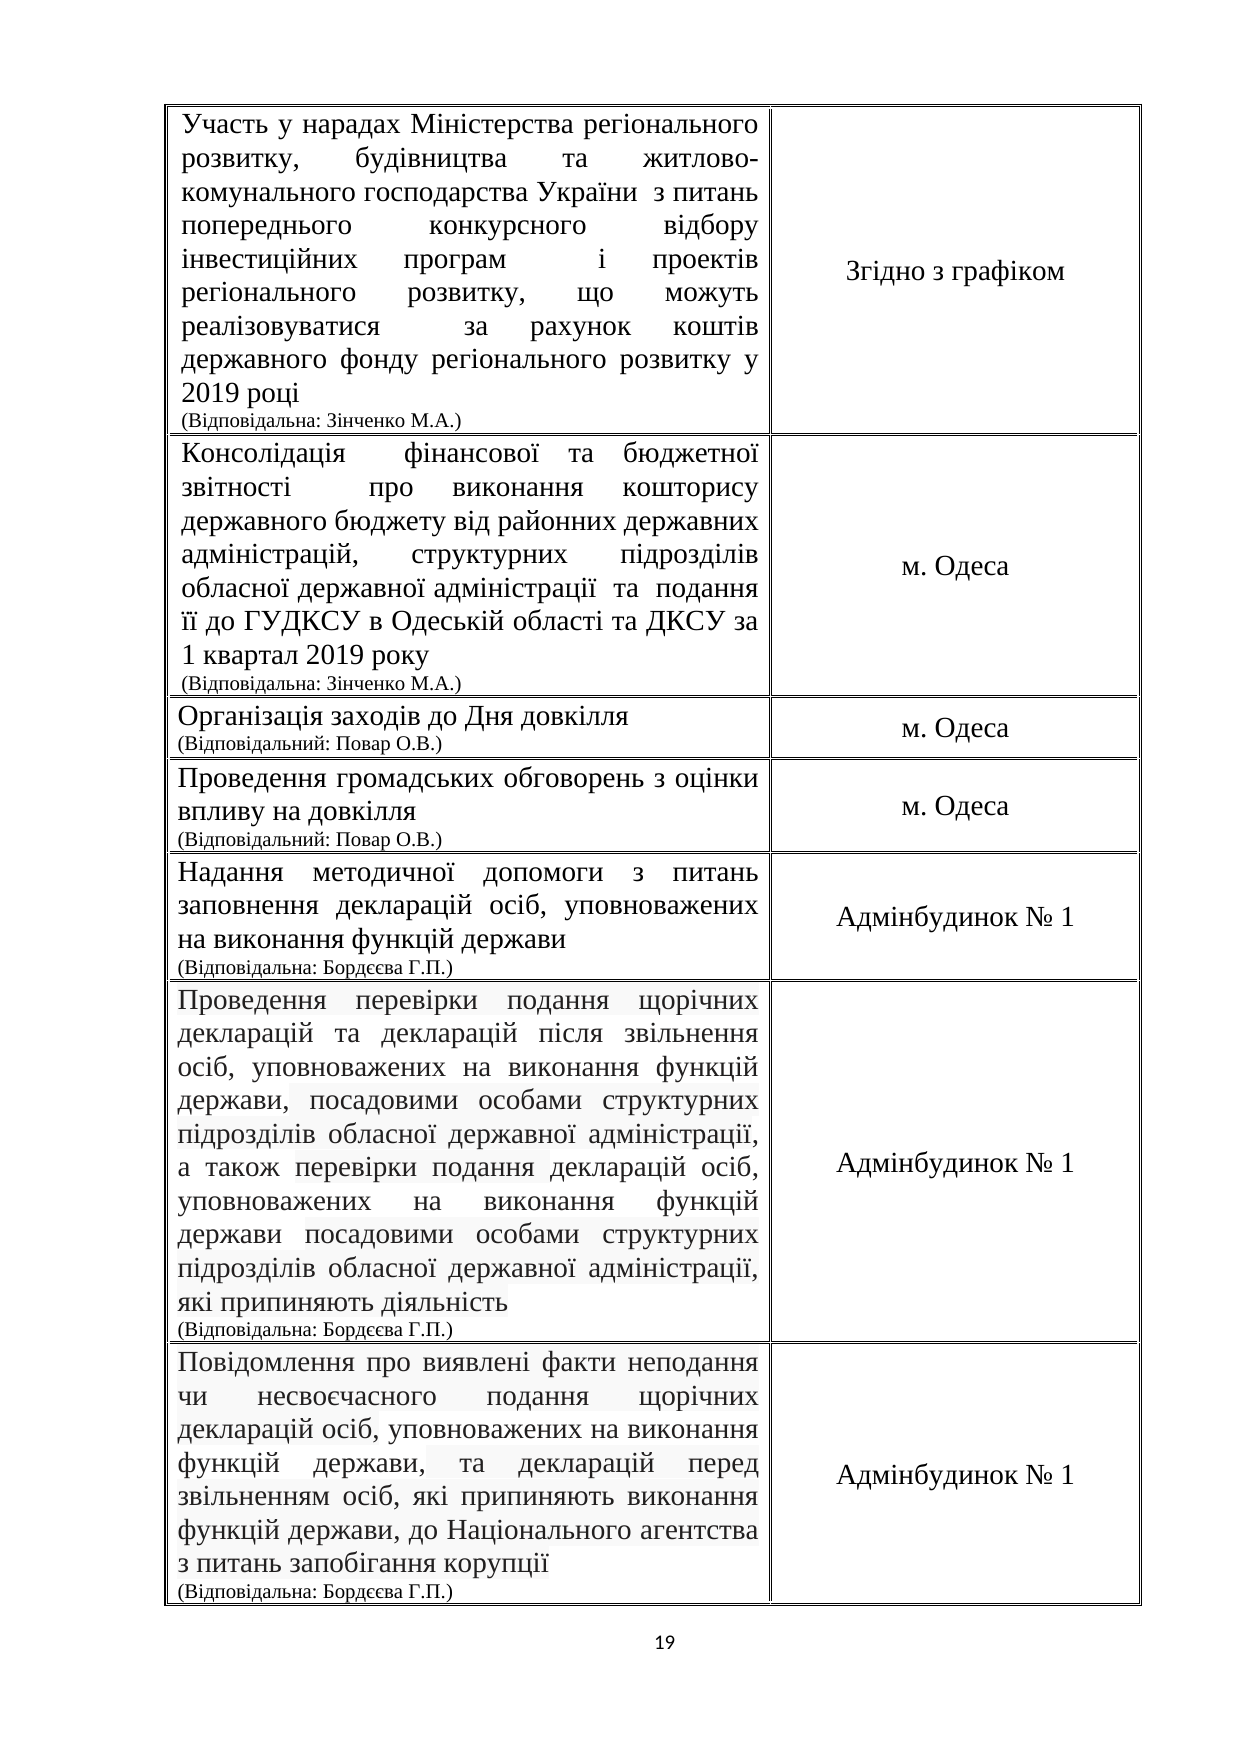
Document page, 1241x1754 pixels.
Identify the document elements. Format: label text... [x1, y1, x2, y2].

table_cell Повідомлення про виявлені факти неподання чи несвоєчасного подання щорічних декларацій осіб, уповноважених на виконання функцій держави, та декларацій перед звільненням осіб, які припиняють виконання функцій держави, до Національного агентства з питань запобігання корупції (Відповідальна: Бордєєва Г.П.) [166, 1341, 770, 1603]
table_cell Надання методичної допомоги з питань заповнення декларацій осіб, уповноважених на виконання функцій держави (Відповідальна: Бордєєва Г.П.) [168, 851, 769, 979]
table_cell Згідно з графіком [770, 107, 1139, 432]
table_cell Проведення громадських обговорень з оцінки впливу на довкілля (Відповідальний: Повар О.В.) [168, 757, 769, 851]
table_cell Адмінбудинок № 1 [772, 979, 1139, 1341]
table_cell Адмінбудинок № 1 [772, 851, 1139, 979]
table_cell Участь у нарадах Міністерства регіонального розвитку, будівництва та житлово-комунального господарства України з питань попереднього конкурсного відбору інвестиційних програм і проектів регіонального розвитку, що можуть реалізовуватися за рахунок коштів державного фонду регіонального розвитку у 2019 році (Відповідальна: Зінченко М.А.) [168, 107, 770, 432]
table_cell м. Одеса [772, 433, 1139, 694]
table_cell Адмінбудинок № 1 [770, 1341, 1140, 1603]
table_cell Консолідація фінансової та бюджетної звітності про виконання кошторису державного бюджету від районних державних адміністрацій, структурних підрозділів обласної державної адміністрації та подання її до ГУДКСУ в Одеській області та ДКСУ за 1 квартал 2019 року (Відповідальна: Зінченко М.А.) [168, 433, 769, 694]
table_cell Проведення перевірки подання щорічних декларацій та декларацій після звільнення осіб, уповноважених на виконання функцій держави, посадовими особами структурних підрозділів обласної державної адміністрації, а також перевірки подання декларацій осіб, уповноважених на виконання функцій держави посадовими особами структурних підрозділів обласної державної адміністрації, які припиняють діяльність (Відповідальна: Бордєєва Г.П.) [168, 979, 769, 1341]
table_cell м. Одеса [772, 695, 1139, 757]
table_cell м. Одеса [772, 757, 1139, 851]
table_cell Організація заходів до Дня довкілля (Відповідальний: Повар О.В.) [168, 695, 769, 757]
